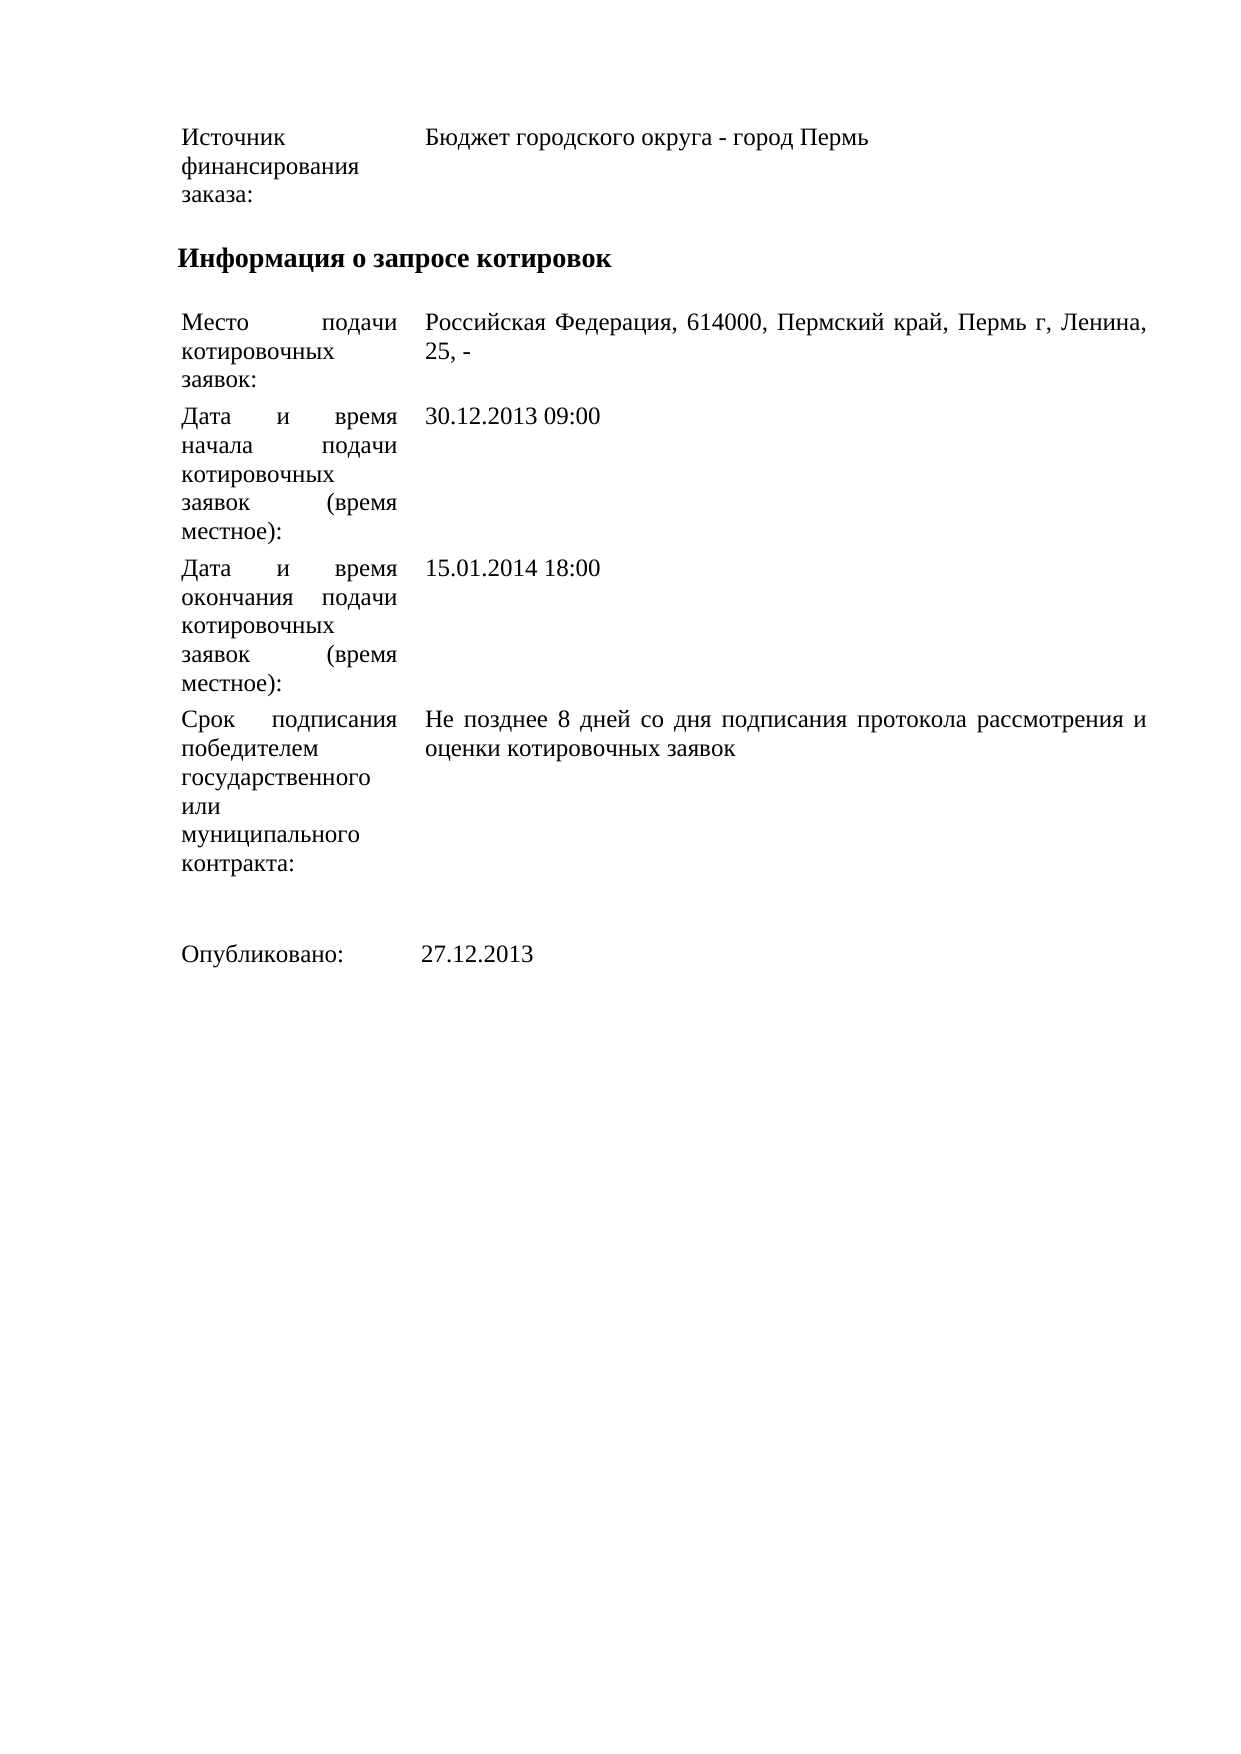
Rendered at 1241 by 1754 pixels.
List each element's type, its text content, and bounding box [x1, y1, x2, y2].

table_header Российская Федерация, 614000, Пермский край, Пермь г, Ленина, 25, - [421, 303, 1152, 397]
table_cell Бюджет городского округа - город Пермь [421, 118, 1152, 212]
table_header Место подачи котировочных заявок: [177, 303, 421, 397]
table_header 27.12.2013 [421, 935, 1152, 971]
text Информация о запросе котировок [177, 241, 1152, 274]
table_header Опубликовано: [177, 935, 421, 971]
table_cell Срок подписания победителем государственного или муниципального контракта: [177, 701, 421, 881]
table_cell Источник финансирования заказа: [177, 118, 421, 212]
table_cell Не позднее 8 дней со дня подписания протокола рассмотрения и оценки котировочных заявок [421, 701, 1152, 881]
table_cell 30.12.2013 09:00 [421, 397, 1152, 549]
table_cell 15.01.2014 18:00 [421, 549, 1152, 701]
table_cell Дата и время окончания подачи котировочных заявок (время местное): [177, 549, 421, 701]
table_cell Дата и время начала подачи котировочных заявок (время местное): [177, 397, 421, 549]
